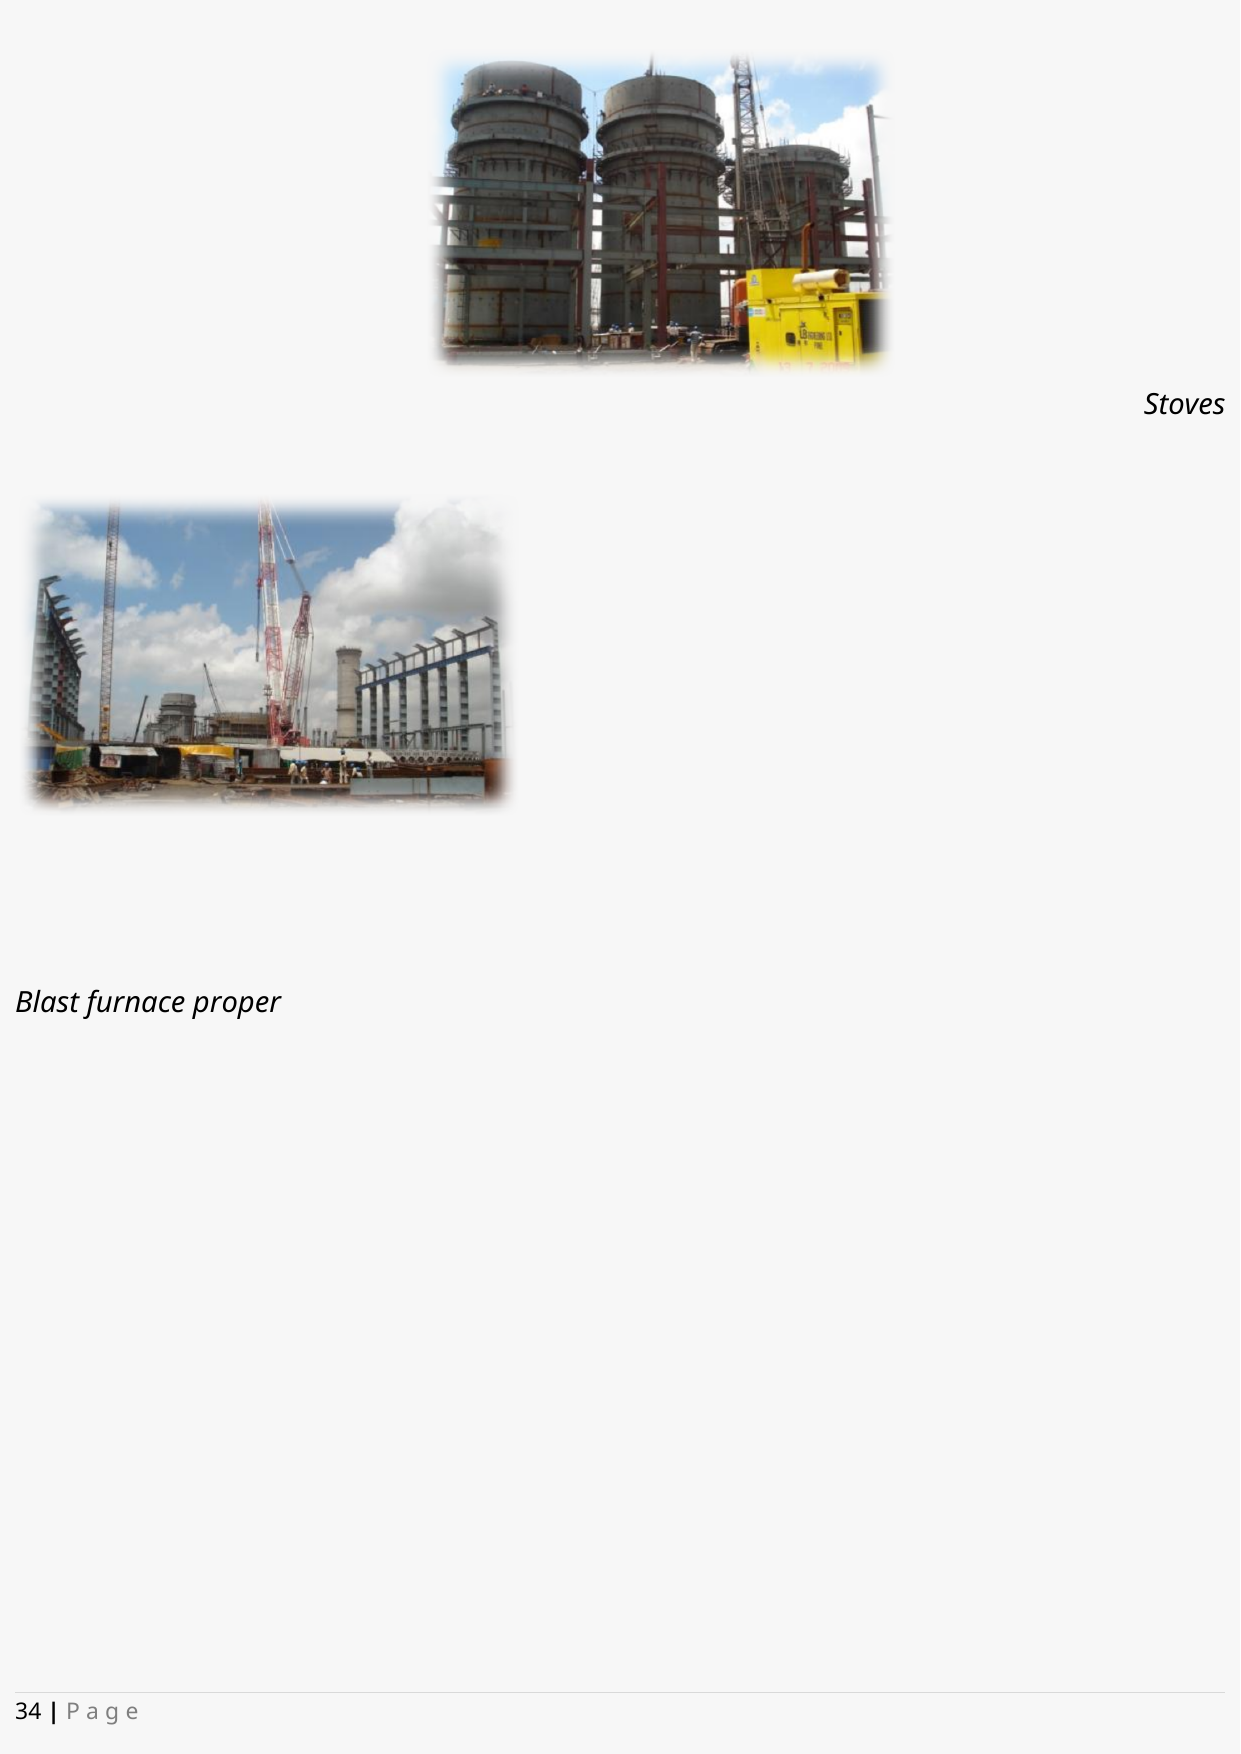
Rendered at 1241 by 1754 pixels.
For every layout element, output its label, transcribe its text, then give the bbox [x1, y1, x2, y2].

text Blast furnace proper [15, 982, 1225, 1021]
picture [454, 76, 868, 350]
text Stoves [15, 15, 1225, 423]
picture [48, 523, 490, 788]
